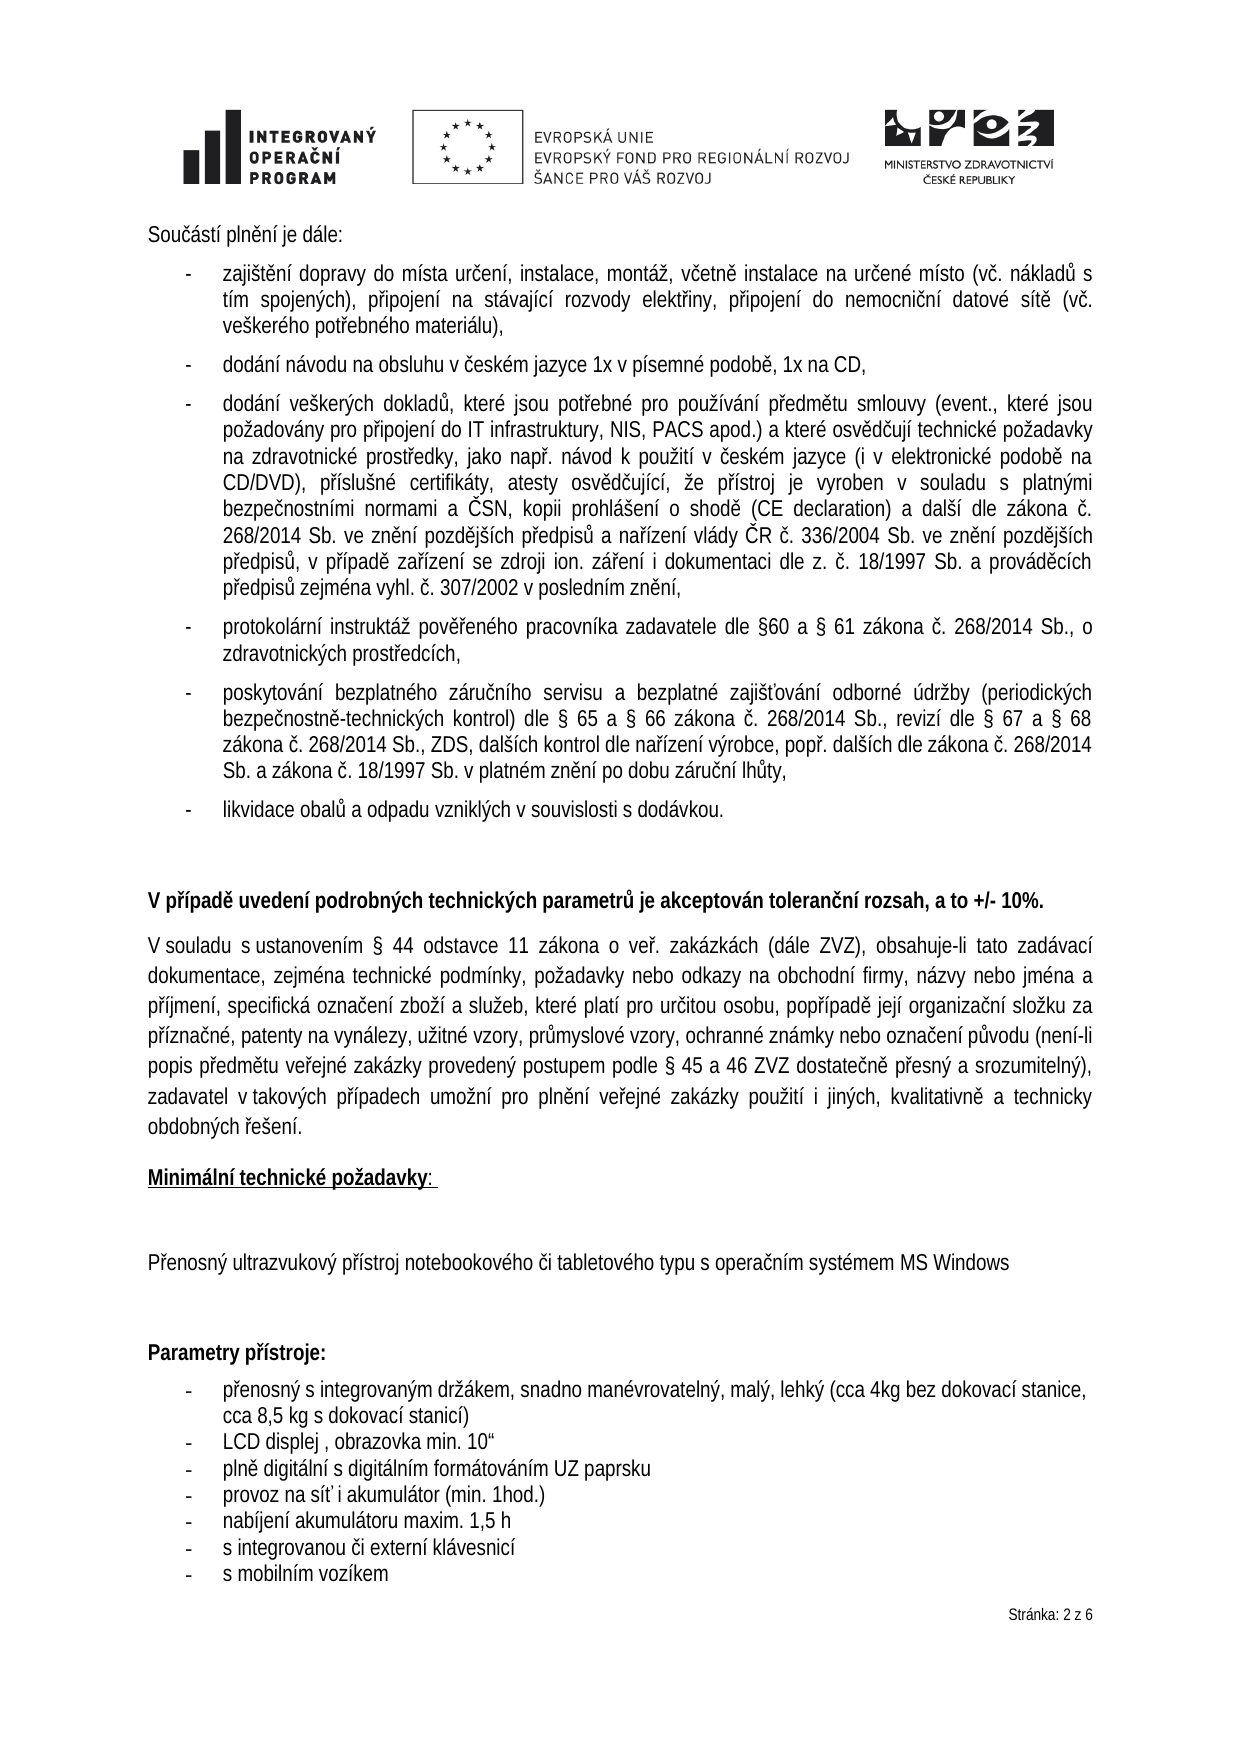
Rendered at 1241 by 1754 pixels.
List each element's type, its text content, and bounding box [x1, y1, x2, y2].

list protokolární instruktáž pověřeného pracovníka zadavatele dle §60 a § 61 zákona č. 268/2014 Sb., o zdravotnických prostředcích, [185, 613, 1093, 666]
text Součástí plnění je dále: [148, 221, 1093, 247]
list provoz na síť i akumulátor (min. 1hod.) [185, 1481, 1093, 1507]
list likvidace obalů a odpadu vzniklých v souvislosti s dodávkou. [185, 796, 1093, 823]
list s mobilním vozíkem [185, 1560, 1093, 1586]
text Parametry přístroje: [148, 1339, 1064, 1365]
list zajištění dopravy do místa určení, instalace, montáž, včetně instalace na určené místo (vč. nákladů s tím spojených), připojení na stávající rozvody elektřiny, připojení do nemocniční datové sítě (vč. veškerého potřebného materiálu), [185, 259, 1093, 338]
list dodání návodu na obsluhu v českém jazyce 1x v písemné podobě, 1x na CD, [185, 351, 1093, 377]
list s integrovanou či externí klávesnicí [185, 1534, 1093, 1560]
text Přenosný ultrazvukový přístroj notebookového či tabletového typu s operačním systémem MS Windows [148, 1249, 1093, 1276]
list poskytování bezplatného záručního servisu a bezplatné zajišťování odborné údržby (periodických bezpečnostně-technických kontrol) dle § 65 a § 66 zákona č. 268/2014 Sb., revizí dle § 67 a § 68 zákona č. 268/2014 Sb., ZDS, dalších kontrol dle nařízení výrobce, popř. dalších dle zákona č. 268/2014 Sb. a zákona č. 18/1997 Sb. v platném znění po dobu záruční lhůty, [185, 678, 1093, 784]
text V souladu s ustanovením § 44 odstavce 11 zákona o veř. zakázkách (dále ZVZ), obsahuje-li tato zadávací dokumentace, zejména technické podmínky, požadavky nebo odkazy na obchodní firmy, názvy nebo jména a příjmení, specifická označení zboží a služeb, které platí pro určitou osobu, popřípadě její organizační složku za příznačné, patenty na vynálezy, užitné vzory, průmyslové vzory, ochranné známky nebo označení původu (není-li popis předmětu veřejné zakázky provedený postupem podle § 46 ZVZ dostatečně přesný a srozumitelný), zadavatel v takových případech umožní pro plnění veřejné zakázky použití i jiných, kvalitativně a technicky obdobných řešení. [148, 932, 1093, 1139]
list přenosný s integrovaným držákem, snadno manévrovatelný, malý, lehký (cca 4kg bez dokovací stanice, cca s dokovací stanicí) [185, 1376, 1093, 1428]
list dodání veškerých dokladů, které jsou potřebné pro používání předmětu smlouvy (event., které jsou požadovány pro připojení do IT infrastruktury, NIS, PACS apod.) a které osvědčují technické požadavky na zdravotnické prostředky, jako např. návod k použití v českém jazyce (i v elektronické podobě na CD/DVD), příslušné certifikáty, atesty osvědčující, že přístroj je vyroben v souladu s platnými bezpečnostními normami a ČSN, kopii prohlášení o shodě (CE declaration) a další dle zákona č. 268/2014 Sb. ve znění pozdějších předpisů a nařízení vlády ČR č. 336/2004 Sb. ve znění pozdějších předpisů, v případě zařízení se zdroji ion. záření i dokumentaci dle z. č. 18/1997 Sb. a prováděcích předpisů zejména vyhl. č. 307/2002 v posledním znění, [185, 390, 1093, 601]
text V případě uvedení podrobných technických parametrů je akceptován toleranční rozsah, a to +/- 10%. [148, 887, 1093, 913]
text Minimální technické požadavky: [148, 1164, 1093, 1190]
picture [147, 73, 1090, 221]
list plně digitální s digitálním formátováním UZ paprsku [185, 1454, 1093, 1481]
list nabíjení akumulátoru maxim. 1,5 h [185, 1507, 1093, 1534]
list LCD displej , obrazovka min. 10“ [185, 1428, 1093, 1454]
